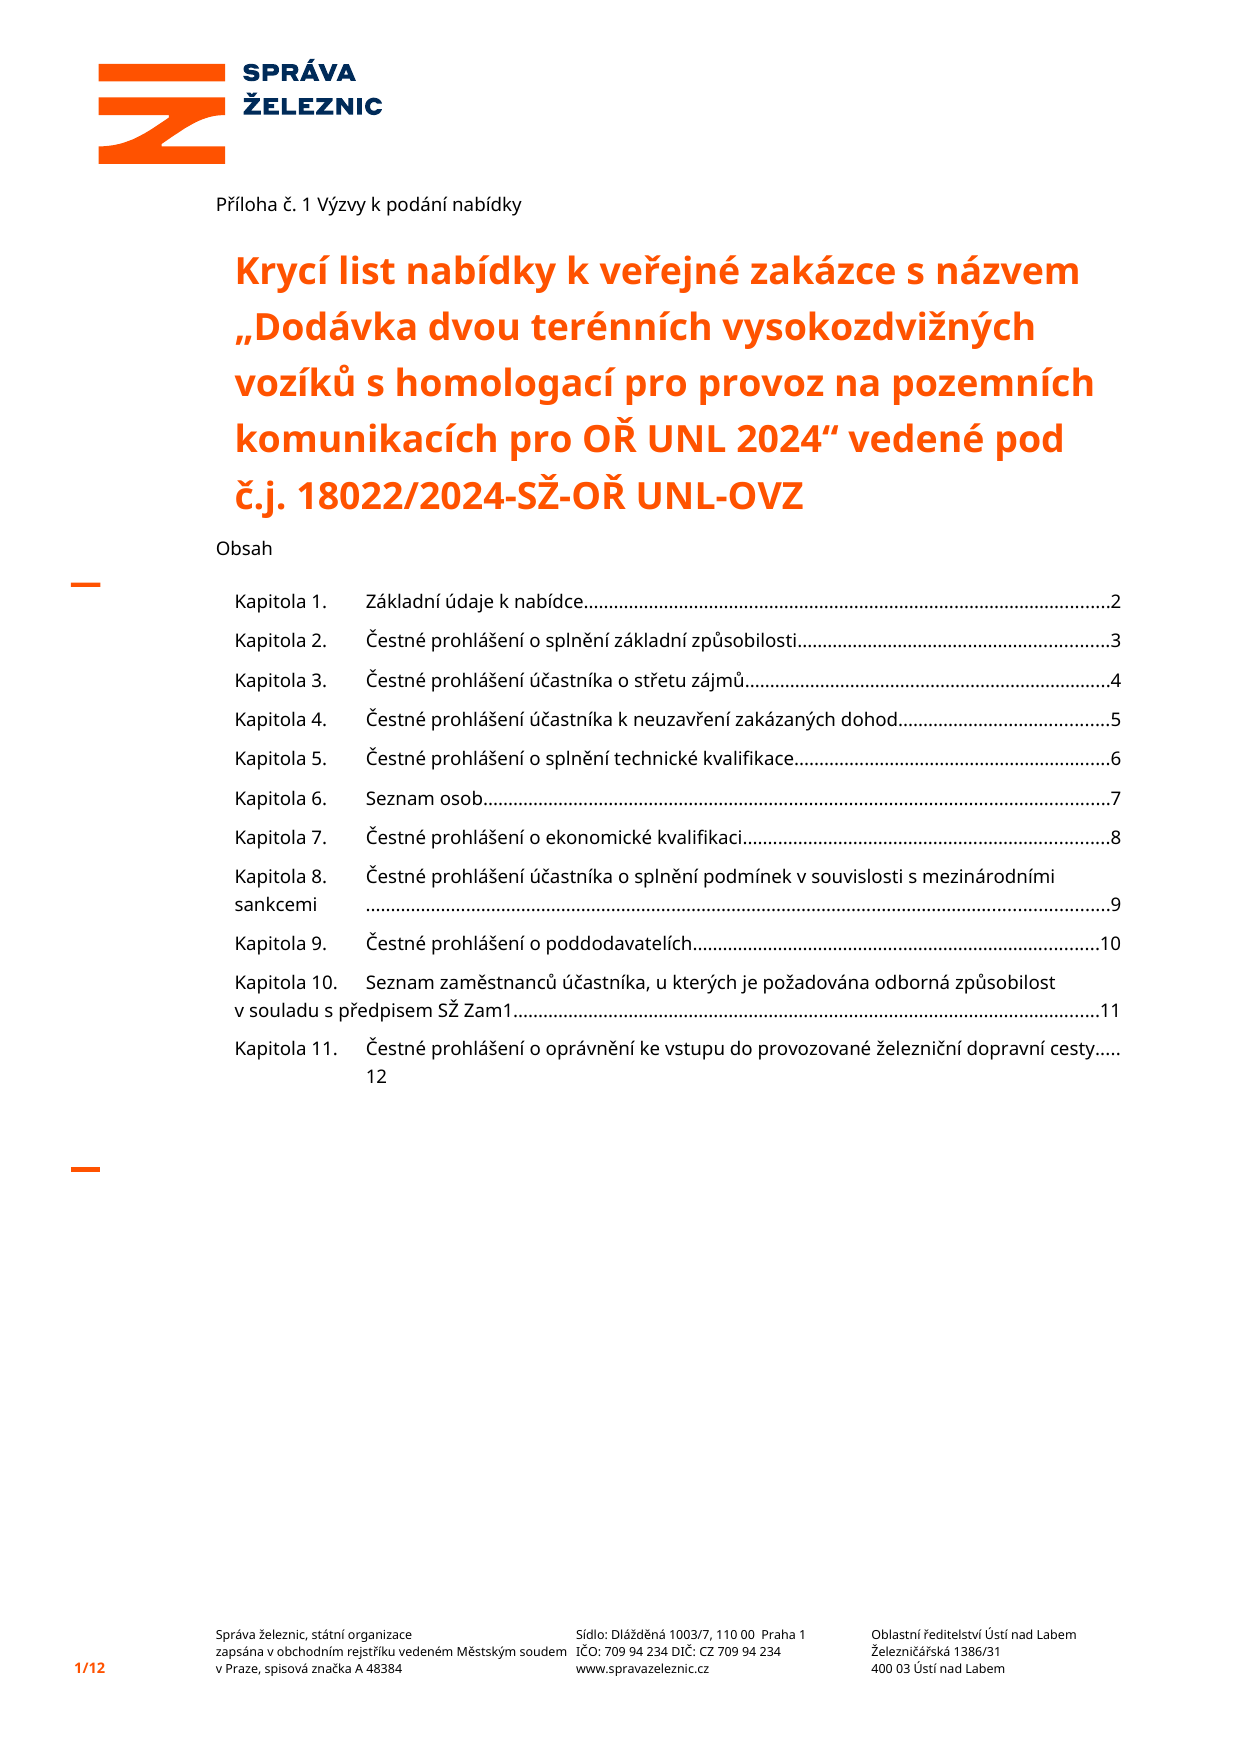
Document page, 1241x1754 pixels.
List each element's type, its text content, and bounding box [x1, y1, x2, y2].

text Příloha č. 1 Výzvy k podání nabídky [216, 191, 1122, 217]
text Krycí list nabídky k veřejné zakázce s názvem „Dodávka dvou terénních vysokozdvižných vozíků s homologací pro provoz na pozemních komunikacích pro OŘ UNL 2024“ vedené pod č.j. 18022/2024-SŽ-OŘ UNL-OVZ [234, 244, 1122, 520]
